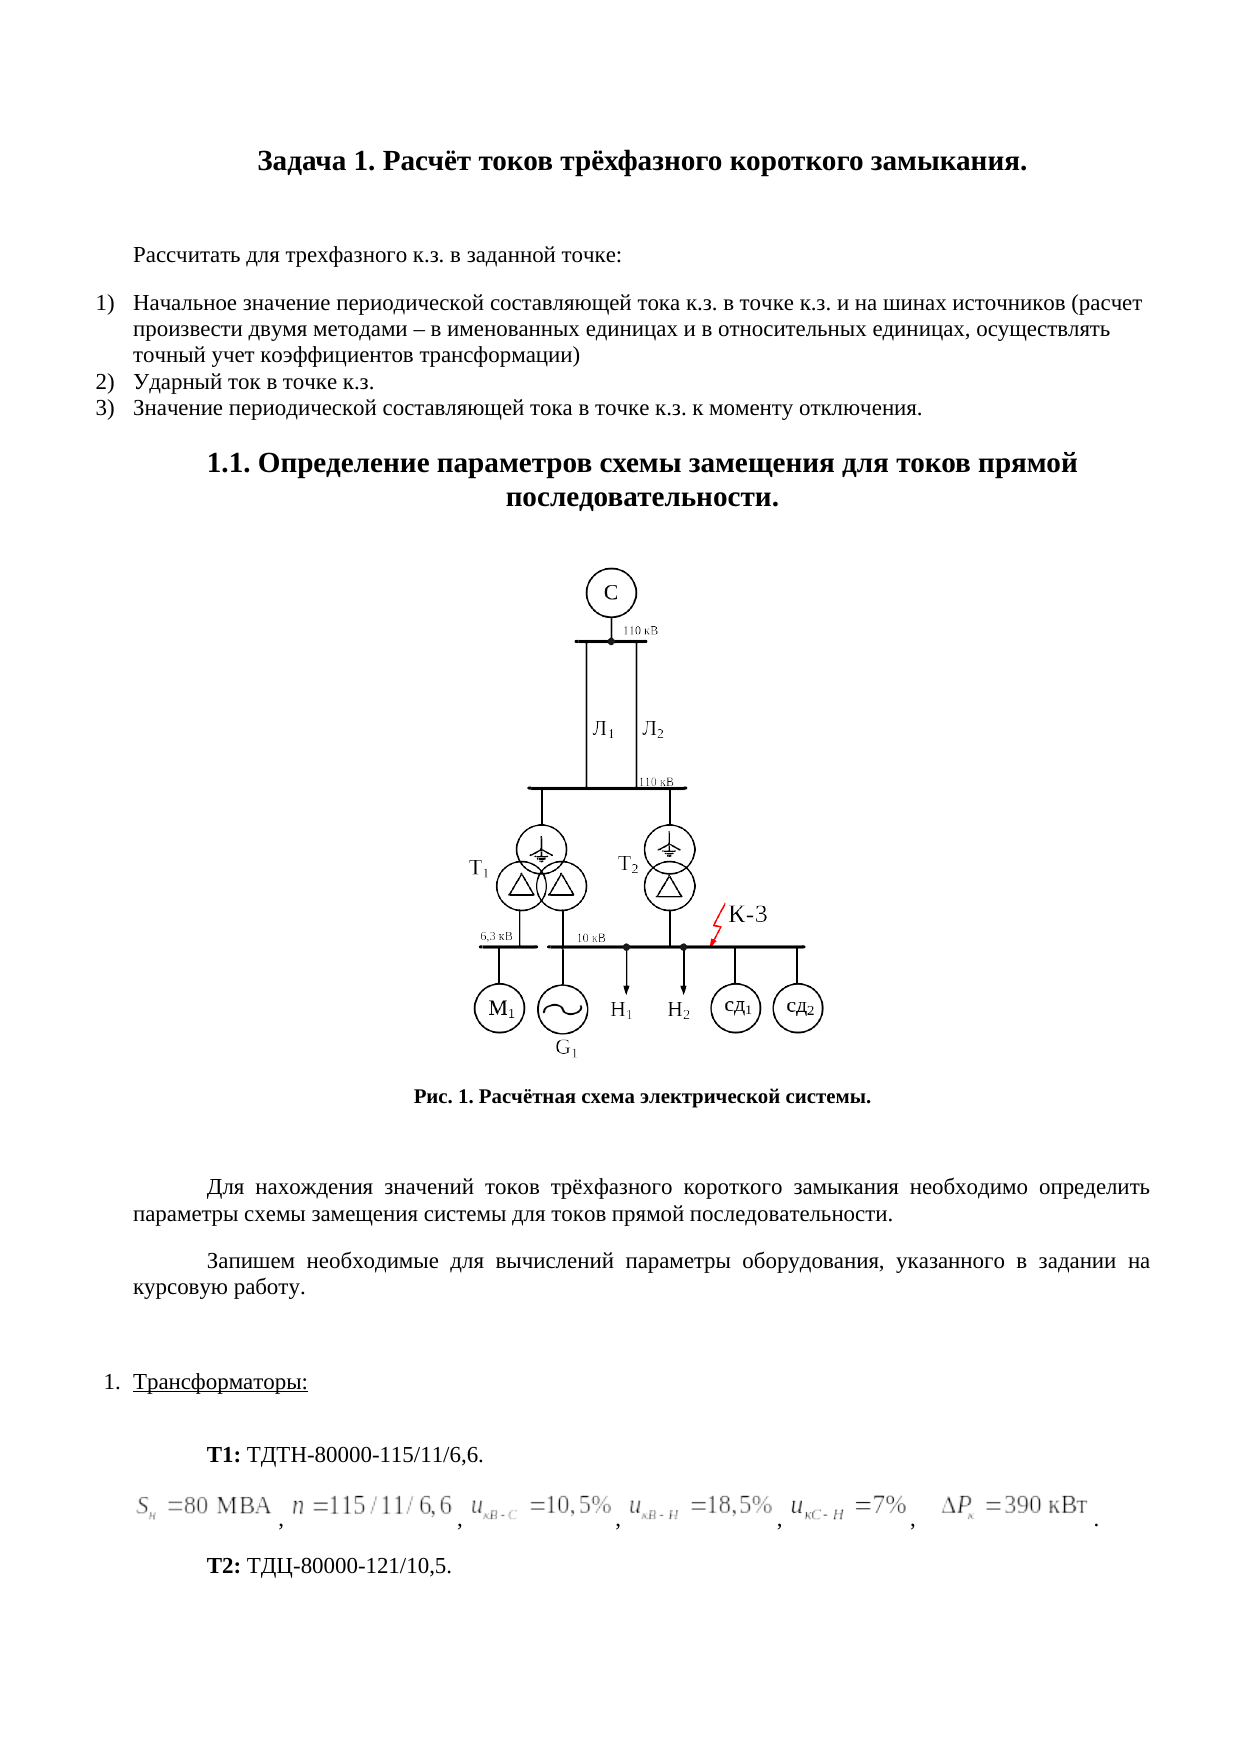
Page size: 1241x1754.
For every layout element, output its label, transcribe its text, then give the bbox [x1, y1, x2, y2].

text Т1: ТДТН-80000-115/11/6,6. [133, 1441, 1152, 1468]
list Ударный ток в точке к.з. [95, 368, 1152, 394]
text Т2: ТДЦ-80000-121/10,5. [133, 1552, 1152, 1578]
subtitle Задача 1. Расчёт токов трёхфазного короткого замыкания. [133, 143, 1152, 177]
subtitle 1.1. Определение параметров схемы замещения для токов прямой последовательности. [133, 445, 1152, 512]
list Значение периодической составляющей тока в точке к.з. к моменту отключения. [95, 394, 1152, 420]
list Трансформаторы: [103, 1368, 1152, 1394]
text Рассчитать для трехфазного к.з. в заданной точке: [133, 241, 1152, 268]
text Рис. 1. Расчётная схема электрической системы. [133, 1084, 1152, 1108]
text , , , , , . [133, 1488, 1152, 1531]
text Запишем необходимые для вычислений параметры оборудования, указанного в задании на курсовую работу. [133, 1247, 1152, 1300]
list Начальное значение периодической составляющей тока к.з. в точке к.з. и на шинах источников (расчет произвести двумя методами – в именованных единицах и в относительных единицах, осуществлять точный учет коэффициентов трансформации) [95, 289, 1152, 368]
text Для нахождения значений токов трёхфазного короткого замыкания необходимо определить параметры схемы замещения системы для токов прямой последовательности. [133, 1173, 1152, 1226]
